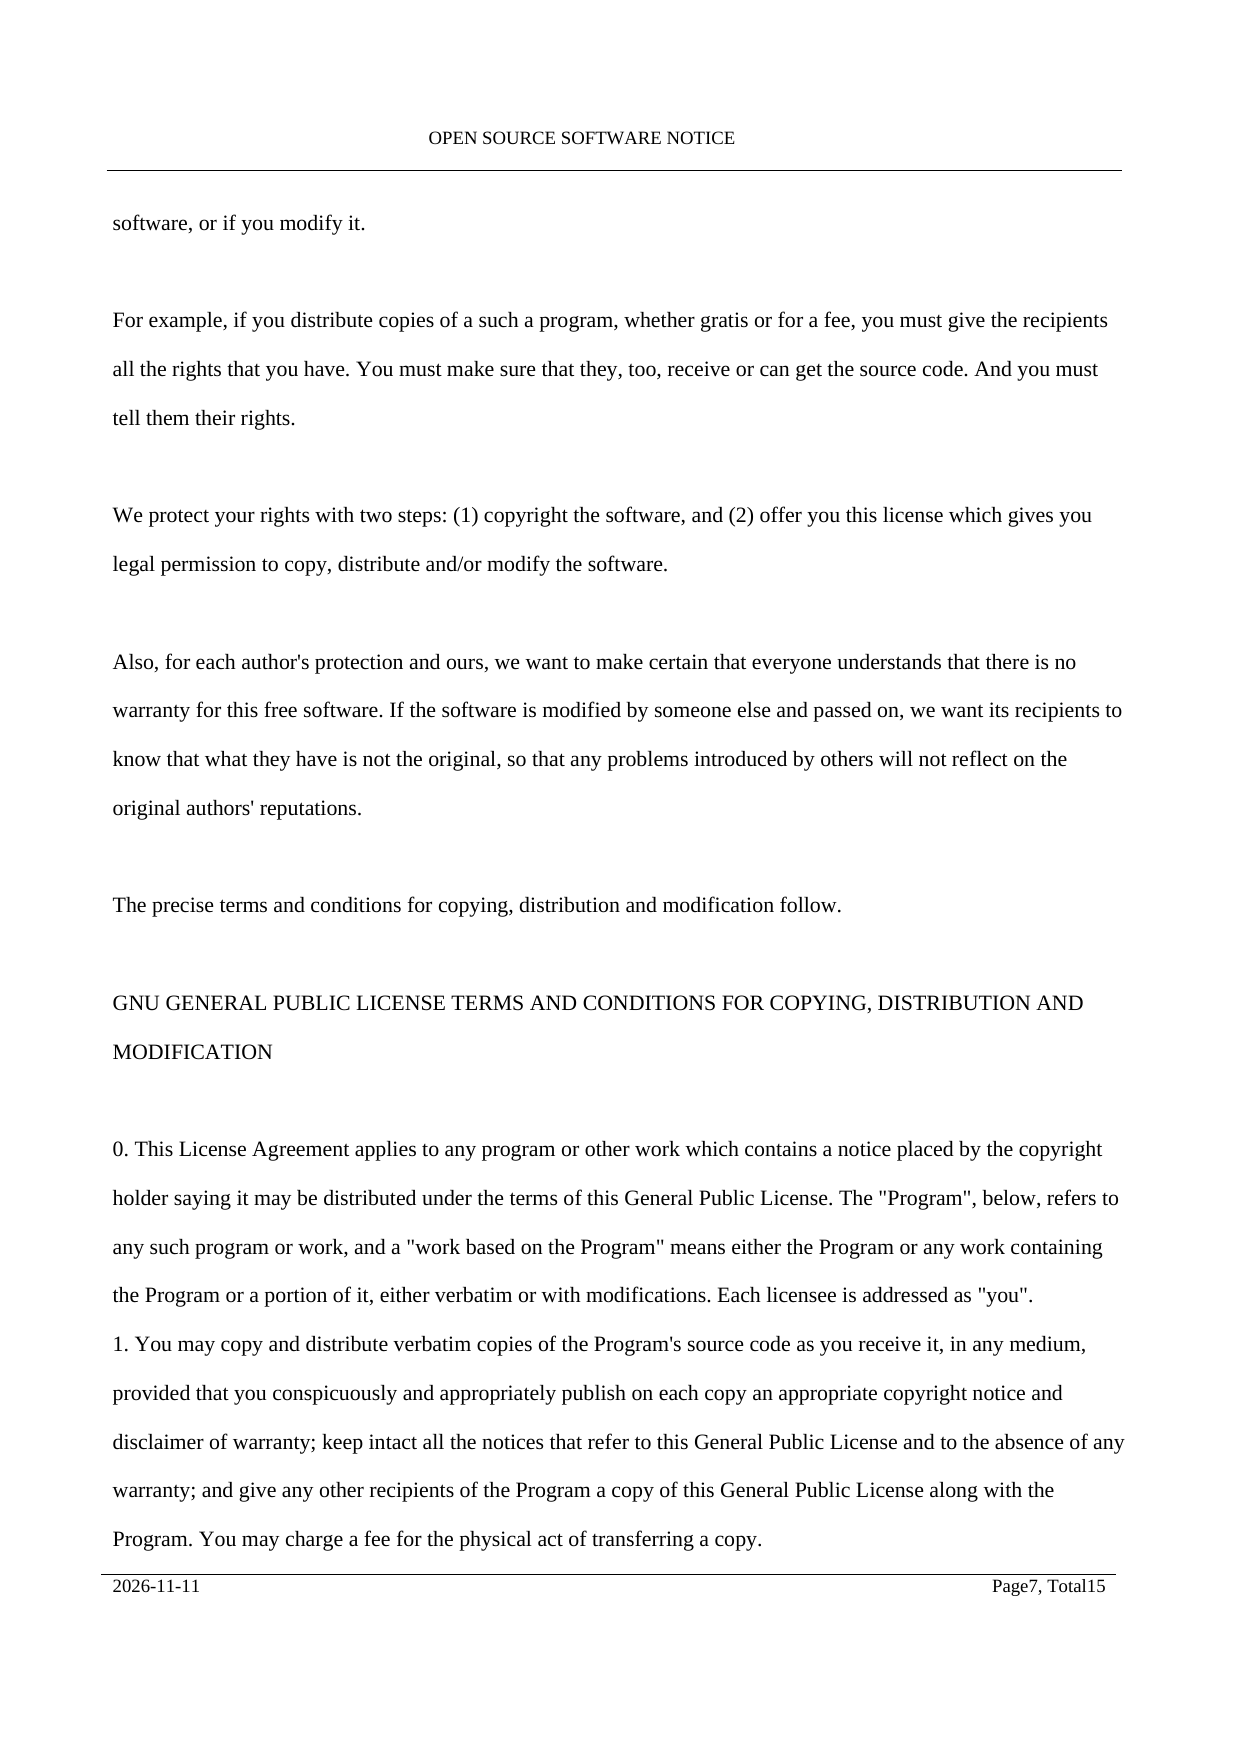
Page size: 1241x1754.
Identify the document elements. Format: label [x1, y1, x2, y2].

text [112, 206, 1128, 1555]
